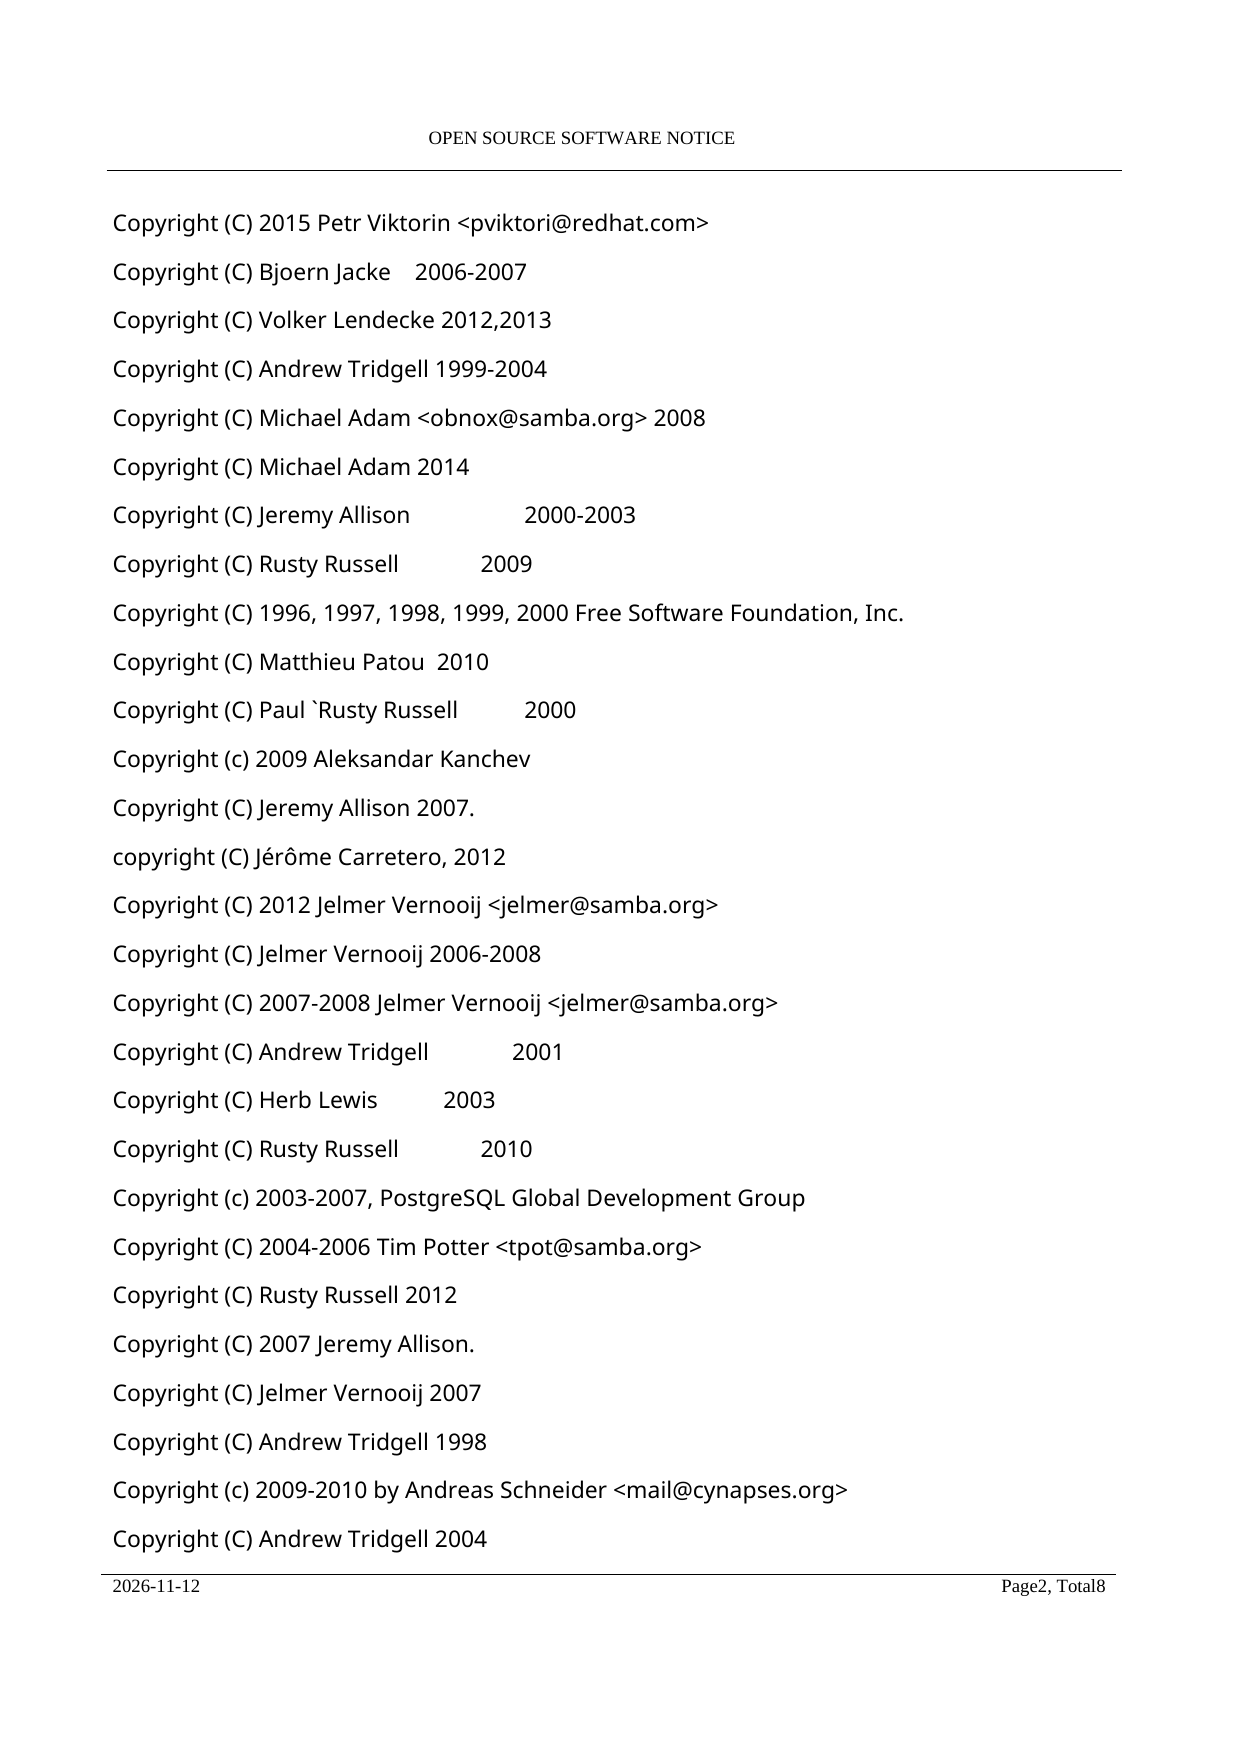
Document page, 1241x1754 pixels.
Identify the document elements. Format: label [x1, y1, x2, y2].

text [112, 206, 1128, 1555]
